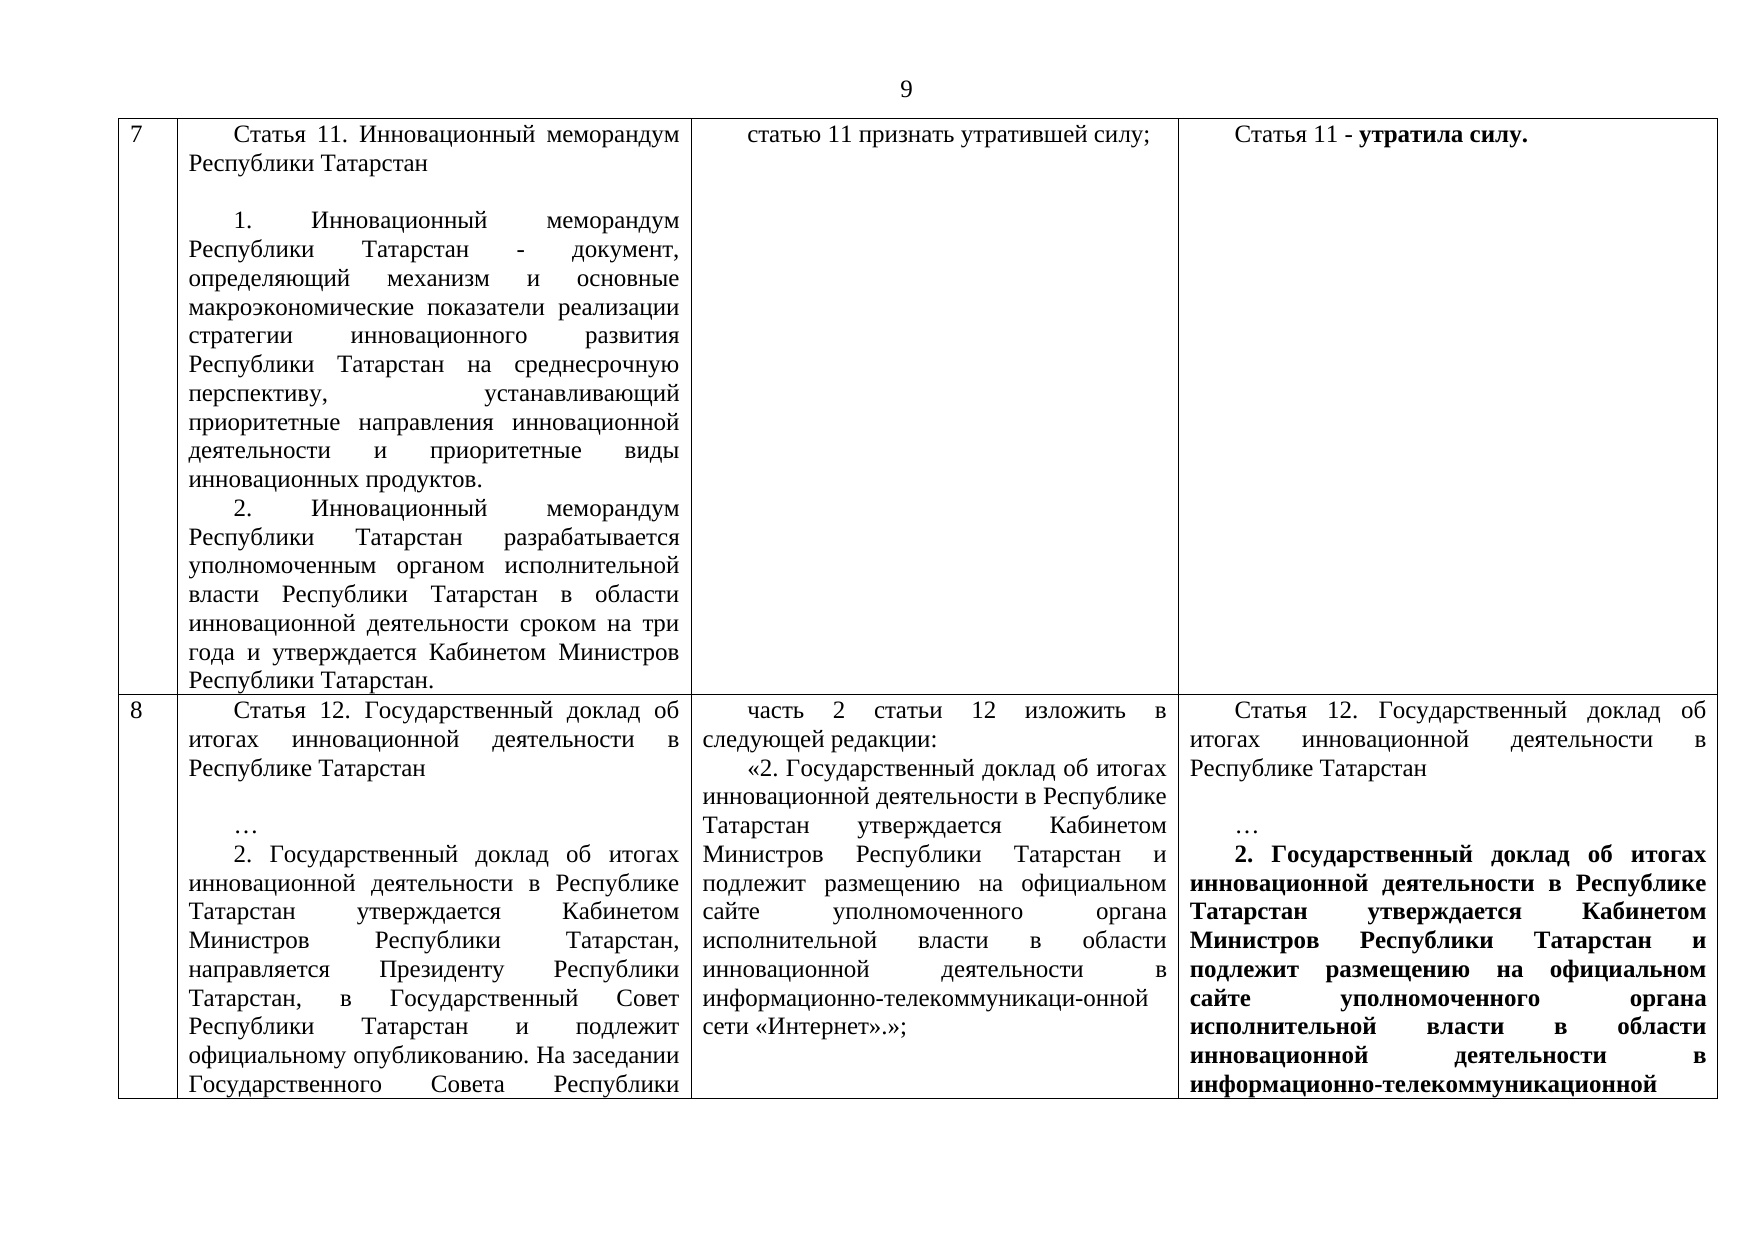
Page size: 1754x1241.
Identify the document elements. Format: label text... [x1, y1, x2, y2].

table_cell 7 [119, 119, 177, 694]
table_cell 8 [119, 695, 177, 1098]
table_cell Статья 11. Инновационный меморандум Республики Татарстан 1. Инновационный меморандум Республики Татарстан - документ, определяющий механизм и основные макроэкономические показатели реализации стратегии инновационного развития Республики Татарстан на среднесрочную перспективу, устанавливающий приоритетные направления инновационной деятельности и приоритетные виды инновационных продуктов. 2. Инновационный меморандум Республики Татарстан разрабатывается уполномоченным органом исполнительной власти Республики Татарстан в области инновационной деятельности сроком на три года и утверждается Кабинетом Министров Республики Татарстан. [178, 119, 691, 694]
table_cell Статья 11 - утратила силу. [1179, 119, 1717, 694]
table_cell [1179, 695, 1717, 1098]
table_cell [692, 695, 1178, 1098]
table_cell статью 11 признать утратившей силу; [692, 119, 1178, 694]
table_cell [178, 695, 691, 1098]
